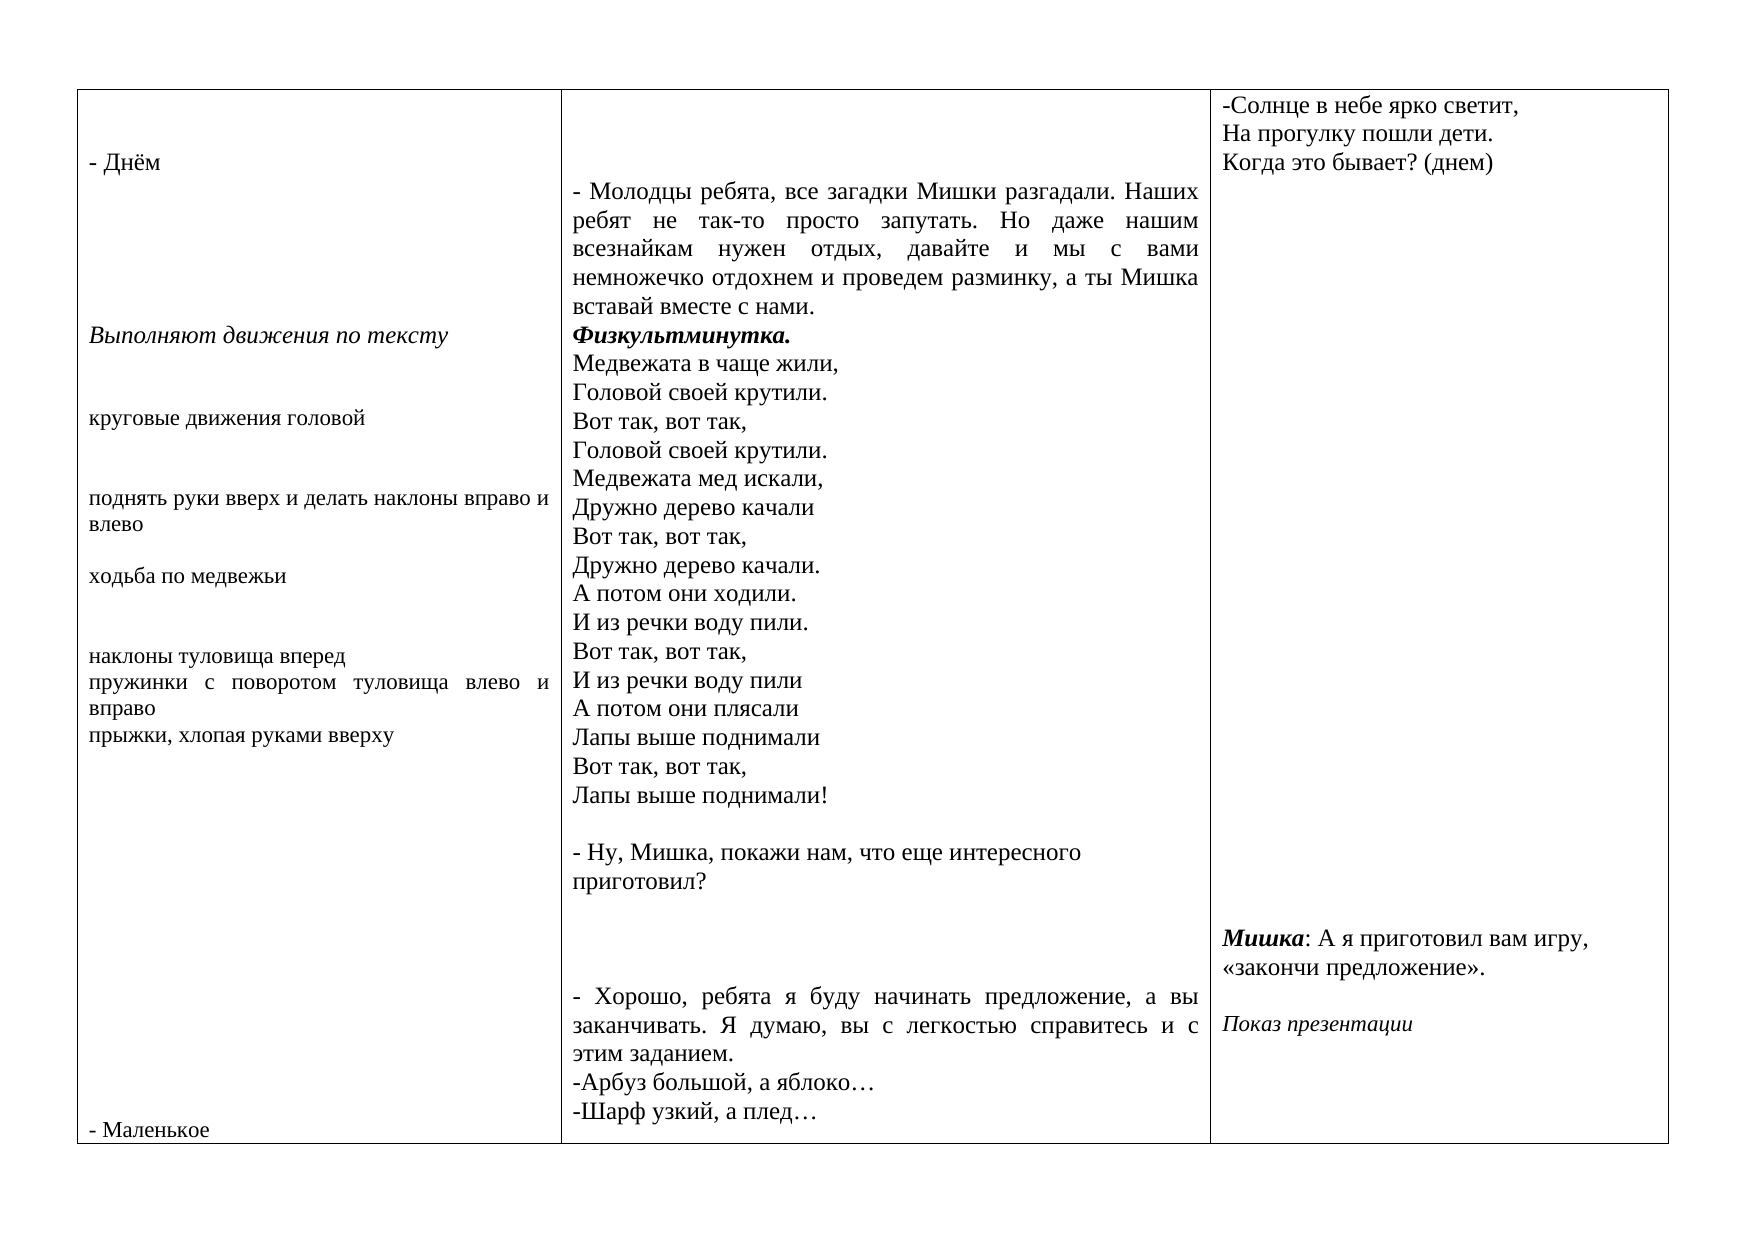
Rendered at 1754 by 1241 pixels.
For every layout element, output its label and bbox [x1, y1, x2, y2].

table_cell [78, 90, 561, 1142]
table_cell [562, 90, 1210, 1142]
table_cell [1211, 90, 1668, 1142]
